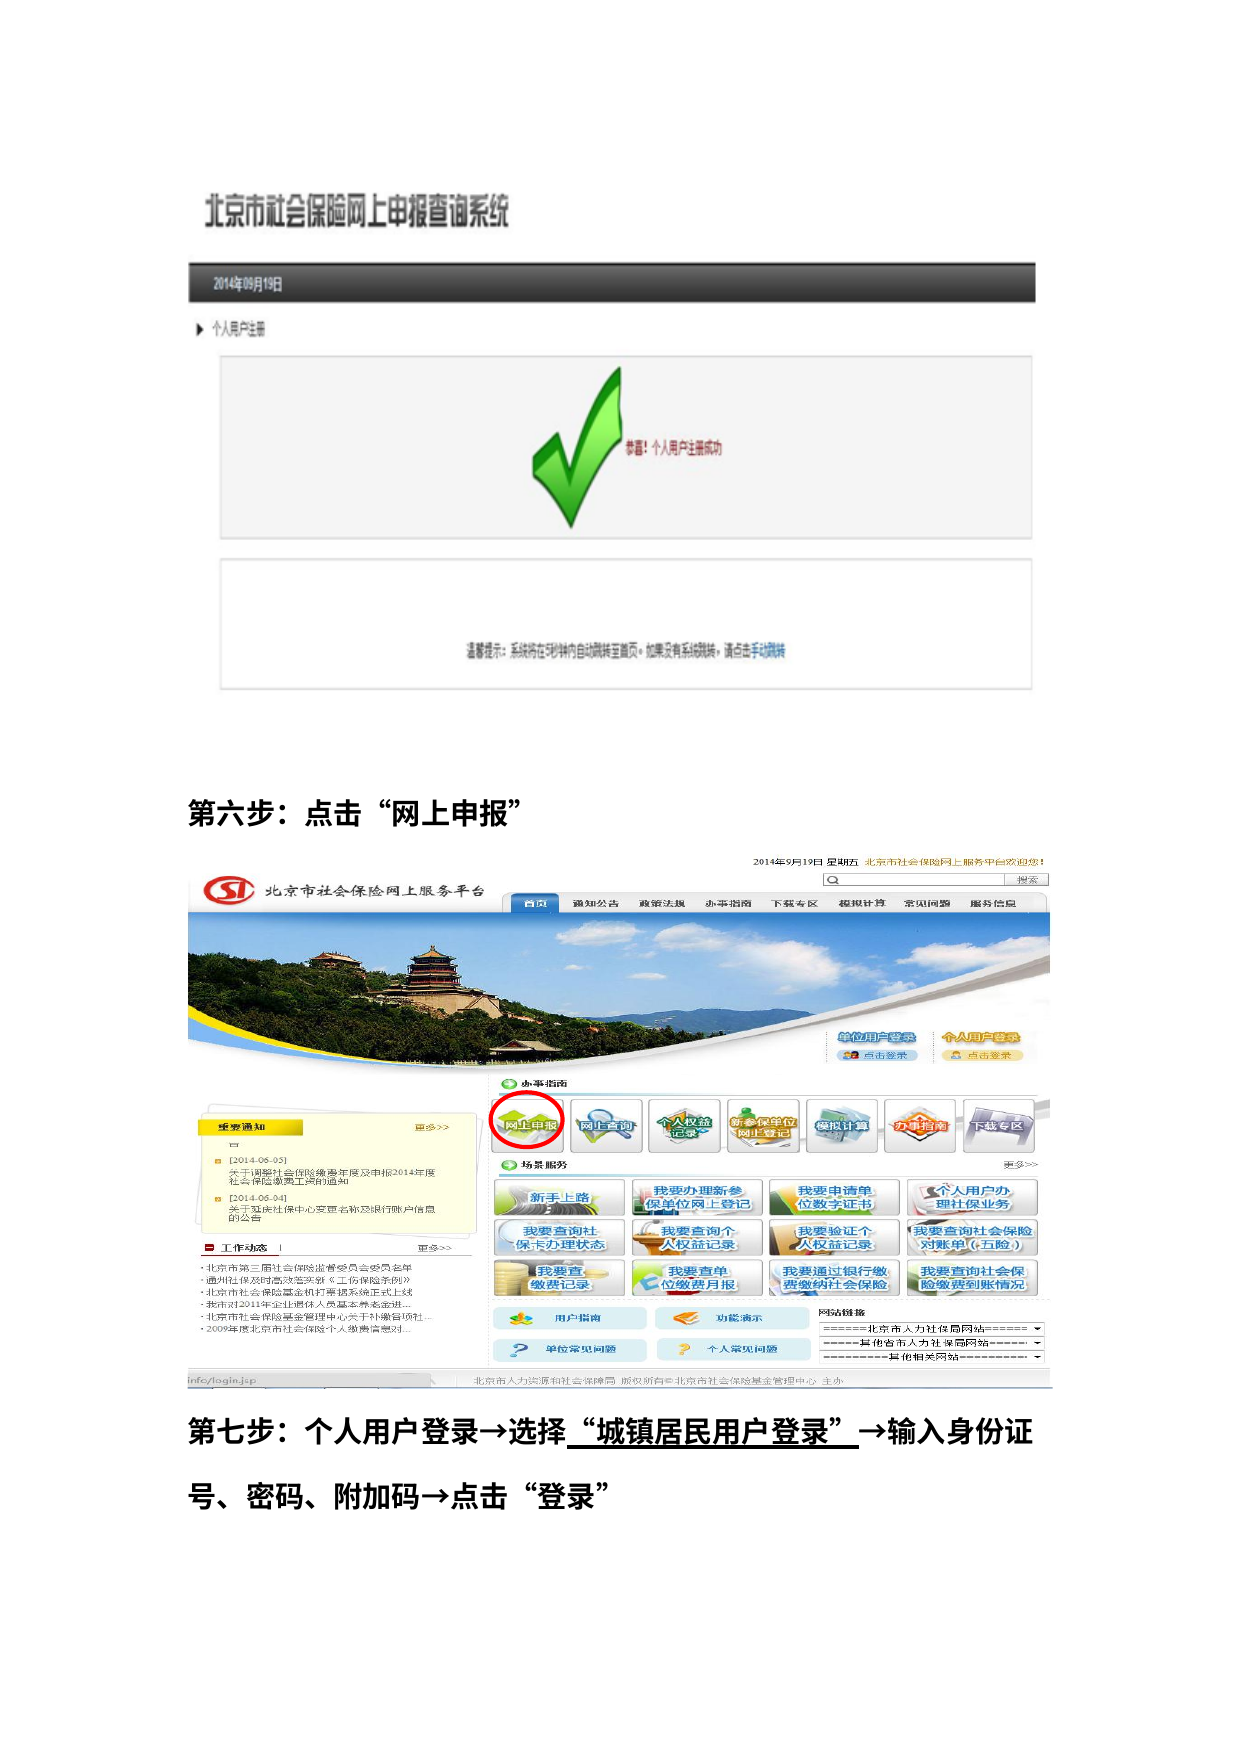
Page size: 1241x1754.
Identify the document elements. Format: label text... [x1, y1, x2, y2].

picture [187, 162, 1045, 701]
picture [187, 844, 1053, 1389]
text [187, 1397, 1053, 1527]
text 第六步：点击“网上申报” [187, 779, 1053, 844]
